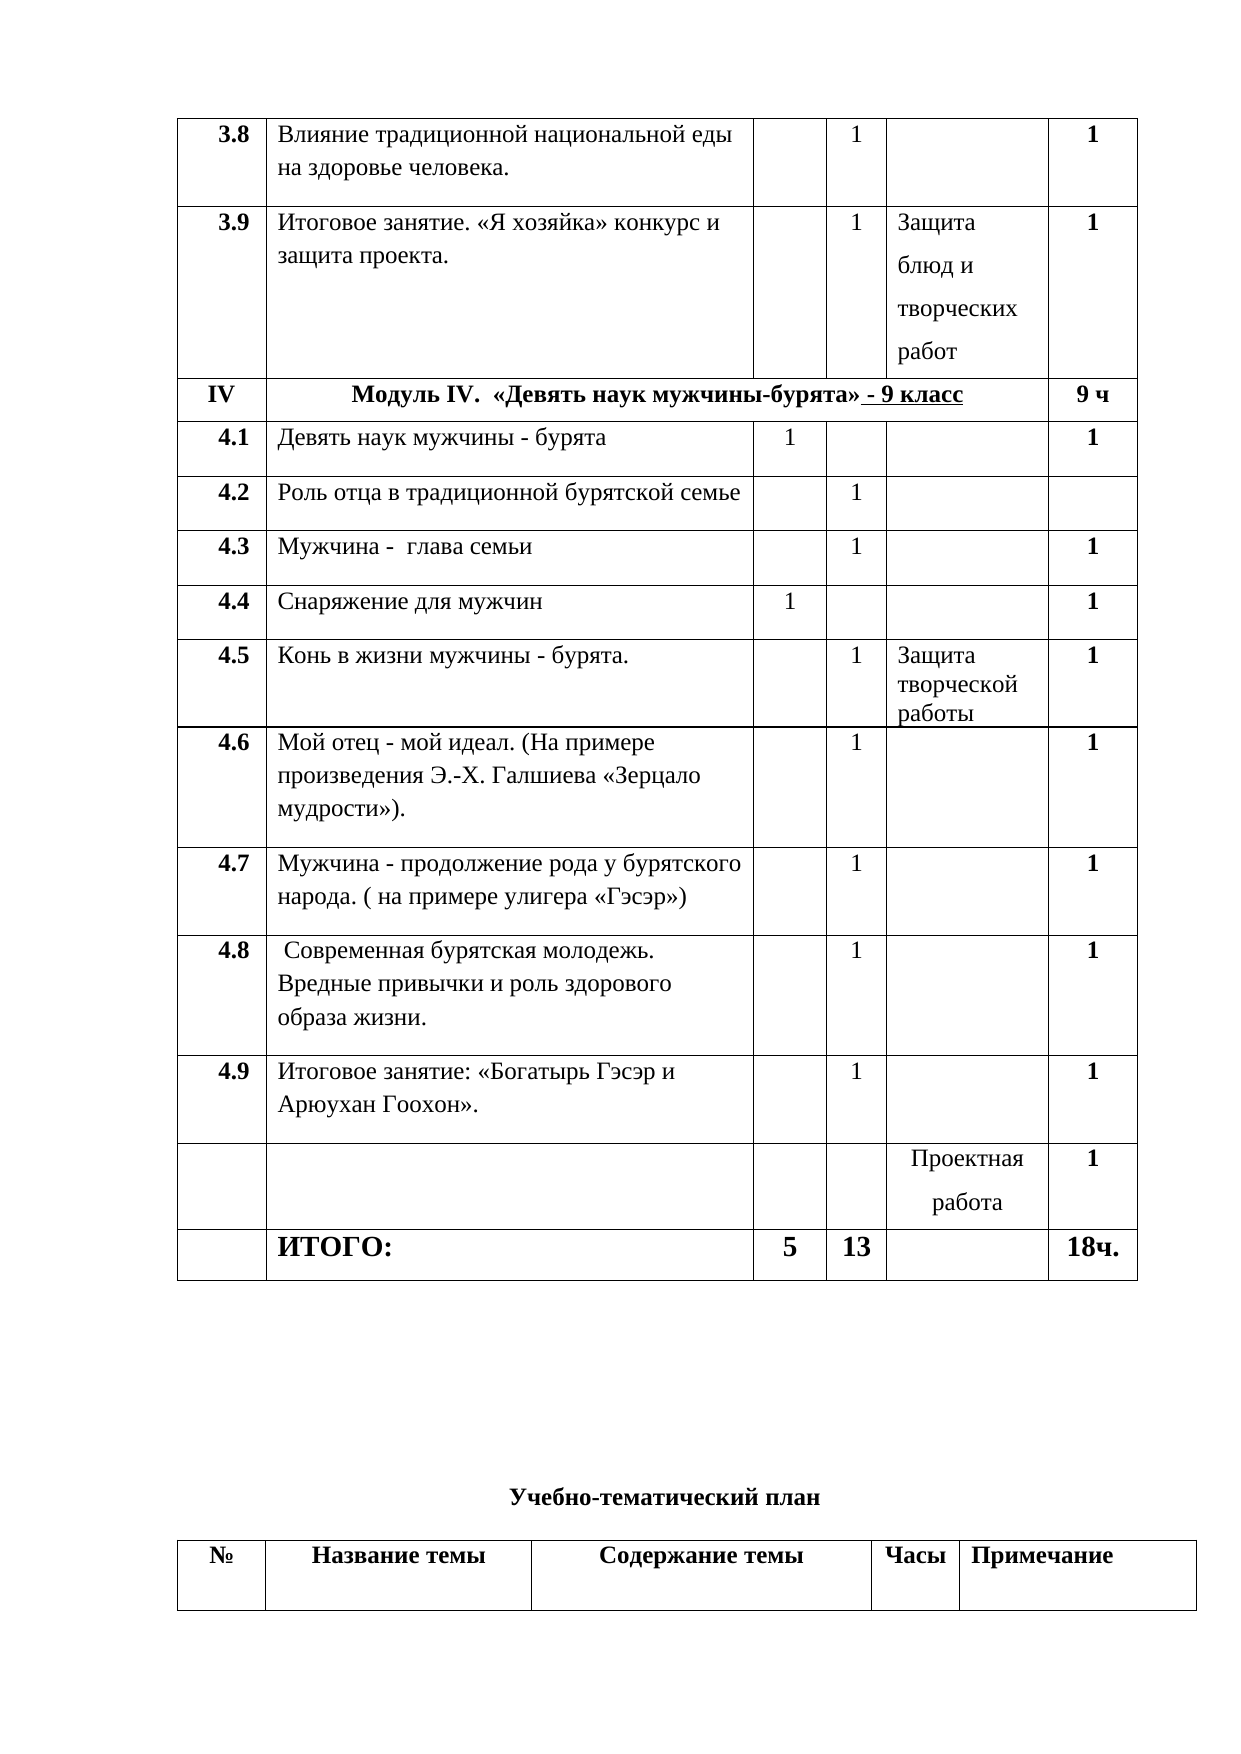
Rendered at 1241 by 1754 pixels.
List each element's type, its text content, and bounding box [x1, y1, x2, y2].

table_cell [754, 531, 826, 585]
table_cell [754, 936, 826, 1055]
table_cell 4.2 [178, 477, 266, 530]
table_header Часы [872, 1541, 959, 1610]
table_cell [754, 1144, 826, 1228]
table_cell 1 [1049, 119, 1137, 206]
table_cell Защита творческой работы [887, 640, 1048, 726]
table_cell 1 [1049, 728, 1137, 847]
table_cell 4.9 [178, 1056, 266, 1142]
table_cell [827, 1144, 886, 1228]
table_cell [178, 1144, 266, 1228]
table_cell 4.6 [178, 728, 266, 847]
table_cell Влияние традиционной национальной еды на здоровье человека. [267, 119, 753, 206]
table_cell IV [178, 379, 266, 421]
table_cell Девять наук мужчины - бурята [267, 422, 753, 476]
table_cell 3.8 [178, 119, 266, 206]
table_cell [887, 477, 1048, 530]
table_cell [887, 119, 1048, 206]
table_cell Защита блюд и творческих работ [887, 207, 1048, 378]
table_cell 1 [827, 640, 886, 726]
table_cell 1 [827, 531, 886, 585]
table_cell [754, 728, 826, 847]
table_cell 1 [1049, 640, 1137, 726]
table_cell 1 [754, 422, 826, 476]
table_cell 1 [1049, 531, 1137, 585]
table_cell Мужчина - продолжение рода у бурятского народа. ( на примере улигера «Гэсэр») [267, 848, 753, 934]
table_cell [887, 848, 1048, 934]
table_cell [887, 531, 1048, 585]
table_cell [178, 1230, 266, 1280]
table_cell [827, 586, 886, 639]
table_cell 4.4 [178, 586, 266, 639]
table_cell Современная бурятская молодежь. Вредные привычки и роль здорового образа жизни. [267, 936, 753, 1055]
table_cell Модуль IV. «Девять наук мужчины-бурята» - 9 класс [267, 379, 1048, 421]
table_cell 4.5 [178, 640, 266, 726]
table_cell 13 [827, 1230, 886, 1280]
table_cell [267, 1144, 753, 1228]
table_cell 1 [754, 586, 826, 639]
table_cell [754, 477, 826, 530]
table_cell 1 [1049, 586, 1137, 639]
table_cell Мужчина - глава семьи [267, 531, 753, 585]
table_cell 4.7 [178, 848, 266, 934]
table_cell 1 [1049, 422, 1137, 476]
table_cell Роль отца в традиционной бурятской семье [267, 477, 753, 530]
table_cell 1 [1049, 1056, 1137, 1142]
table_cell 1 [1049, 936, 1137, 1055]
table_cell ИТОГО: [267, 1230, 753, 1280]
table_cell 1 [827, 1056, 886, 1142]
table_cell [887, 936, 1048, 1055]
table_cell Снаряжение для мужчин [267, 586, 753, 639]
table_cell [887, 586, 1048, 639]
table_cell [887, 1056, 1048, 1142]
table_cell [827, 422, 886, 476]
table_cell [887, 422, 1048, 476]
table_cell [887, 1230, 1048, 1280]
table_header Название темы [266, 1541, 531, 1610]
table_cell Мой отец - мой идеал. (На примере произведения Э.-Х. Галшиева «Зерцало мудрости»). [267, 728, 753, 847]
table_cell 1 [827, 936, 886, 1055]
table_cell [887, 728, 1048, 847]
table_cell Конь в жизни мужчины - бурята. [267, 640, 753, 726]
table_cell 5 [754, 1230, 826, 1280]
table_cell 1 [1049, 207, 1137, 378]
table_cell 1 [1049, 848, 1137, 934]
table_cell 4.1 [178, 422, 266, 476]
table_cell [754, 848, 826, 934]
table_cell [1049, 477, 1137, 530]
table_header Содержание темы [532, 1541, 871, 1610]
table_cell 9 ч [1049, 379, 1137, 421]
table_cell Итоговое занятие. «Я хозяйка» конкурс и защита проекта. [267, 207, 753, 378]
table_cell 1 [827, 207, 886, 378]
table_cell 1 [827, 477, 886, 530]
table_cell 18ч. [1049, 1230, 1137, 1280]
list Учебно-тематический план [177, 1482, 1152, 1511]
table_cell [754, 119, 826, 206]
table_cell 1 [827, 728, 886, 847]
table_cell 1 [1049, 1144, 1137, 1228]
table_cell [754, 207, 826, 378]
table_cell 1 [827, 848, 886, 934]
table_cell 4.8 [178, 936, 266, 1055]
table_cell [754, 640, 826, 726]
table_cell [754, 1056, 826, 1142]
table_cell Проектная работа [887, 1144, 1048, 1228]
table_header Примечание [960, 1541, 1196, 1610]
table_header № [178, 1541, 265, 1610]
table_cell 1 [827, 119, 886, 206]
table_cell Итоговое занятие: «Богатырь Гэсэр и Арюухан Гоохон». [267, 1056, 753, 1142]
table_cell 4.3 [178, 531, 266, 585]
table_cell 3.9 [178, 207, 266, 378]
